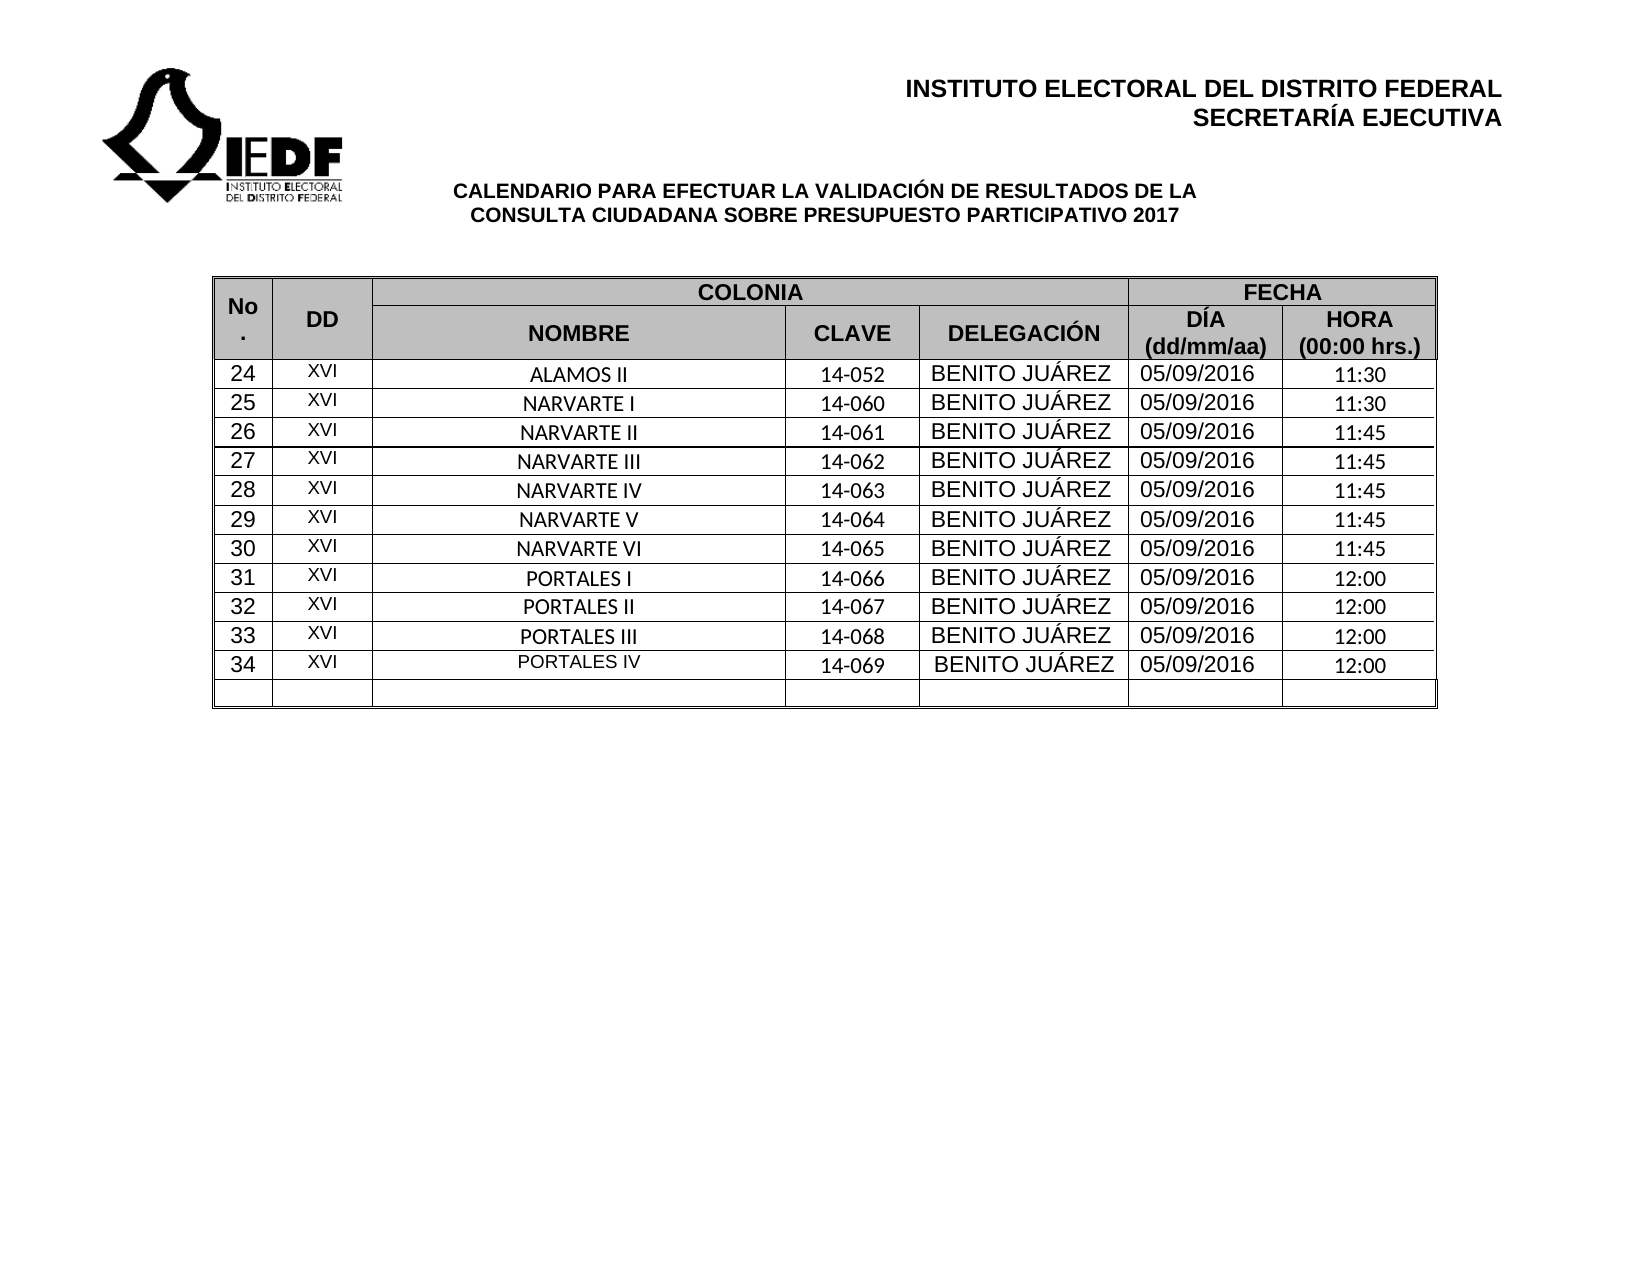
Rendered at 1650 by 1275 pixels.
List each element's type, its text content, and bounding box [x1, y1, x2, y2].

table_cell PORTALES II [373, 593, 785, 621]
table_cell 11:45 [1283, 534, 1436, 563]
table_cell [1129, 680, 1282, 706]
table_cell [786, 680, 919, 706]
table_cell 05/09/2016 [1129, 389, 1282, 417]
table_cell 11:45 [1283, 475, 1436, 504]
table_cell BENITO JUÁREZ [920, 564, 1128, 592]
table_cell PORTALES IV [373, 651, 785, 679]
table_cell 14-069 [786, 651, 919, 679]
table_cell 25 [215, 389, 272, 417]
table_cell 05/09/2016 [1129, 593, 1282, 621]
table_cell 05/09/2016 [1129, 506, 1282, 533]
table_cell 30 [215, 535, 272, 563]
table_cell 05/09/2016 [1129, 448, 1282, 475]
table_cell NARVARTE I [373, 389, 785, 417]
table_cell 05/09/2016 [1129, 564, 1282, 592]
table_cell XVI [273, 564, 372, 592]
table_cell 14-062 [786, 448, 919, 475]
table_cell 05/09/2016 [1129, 360, 1282, 388]
table_cell 14-061 [786, 418, 919, 446]
table_cell XVI [273, 622, 372, 650]
table_cell BENITO JUÁREZ [920, 651, 1128, 679]
table_cell BENITO JUÁREZ [920, 448, 1128, 475]
table_cell BENITO JUÁREZ [920, 476, 1128, 504]
table_cell 05/09/2016 [1129, 651, 1282, 679]
table_cell XVI [273, 535, 372, 563]
table_cell 14-064 [786, 506, 919, 533]
table_cell 12:00 [1283, 621, 1436, 650]
table_cell BENITO JUÁREZ [920, 535, 1128, 563]
table_cell 05/09/2016 [1129, 476, 1282, 504]
table_cell NARVARTE VI [373, 535, 785, 563]
table_cell 11:30 [1283, 388, 1436, 417]
table_cell BENITO JUÁREZ [920, 418, 1128, 446]
table_cell NARVARTE II [373, 418, 785, 446]
table_cell XVI [273, 651, 372, 679]
table_cell HORA (00:00 hrs.) [1283, 306, 1435, 359]
table_cell NARVARTE IV [373, 476, 785, 504]
table_cell 14-066 [786, 564, 919, 592]
table_cell 28 [215, 476, 272, 504]
table_cell 29 [215, 506, 272, 533]
table_cell BENITO JUÁREZ [920, 389, 1128, 417]
table_cell 32 [215, 593, 272, 621]
table_header FECHA [1129, 279, 1435, 305]
table_cell 14-067 [786, 593, 919, 621]
table_cell 27 [215, 448, 272, 475]
table_cell XVI [273, 418, 372, 446]
table_cell BENITO JUÁREZ [920, 360, 1128, 388]
table_cell XVI [273, 593, 372, 621]
table_cell 31 [215, 564, 272, 592]
table_cell 14-060 [786, 389, 919, 417]
table_cell DELEGACIÓN [920, 306, 1128, 359]
table_cell 11:45 [1283, 446, 1436, 475]
table_cell DÍA (dd/mm/aa) [1129, 306, 1282, 359]
table_cell 34 [215, 651, 272, 679]
picture [97, 66, 352, 213]
table_cell [1283, 680, 1435, 706]
table_cell 14-068 [786, 622, 919, 650]
table_cell 11:45 [1283, 417, 1436, 446]
table_cell 05/09/2016 [1129, 418, 1282, 446]
table_cell [373, 680, 785, 706]
table_cell 05/09/2016 [1129, 622, 1282, 650]
table_header COLONIA [373, 279, 1128, 305]
table_cell NOMBRE [373, 306, 785, 359]
table_cell PORTALES I [373, 564, 785, 592]
table_cell 14-065 [786, 535, 919, 563]
table_cell CLAVE [786, 306, 919, 359]
table_cell [215, 680, 272, 706]
table_cell XVI [273, 506, 372, 533]
table_cell 24 [215, 360, 272, 388]
table_cell 33 [215, 622, 272, 650]
table_header DD [273, 279, 372, 359]
table_cell BENITO JUÁREZ [920, 506, 1128, 533]
table_cell XVI [273, 389, 372, 417]
table_cell [920, 680, 1128, 706]
table_cell BENITO JUÁREZ [920, 622, 1128, 650]
table_cell 05/09/2016 [1129, 535, 1282, 563]
table_cell 14-063 [786, 476, 919, 504]
table_cell XVI [273, 476, 372, 504]
table_cell NARVARTE III [373, 448, 785, 475]
table_cell 12:00 [1283, 563, 1436, 592]
table_cell BENITO JUÁREZ [920, 593, 1128, 621]
table_cell XVI [273, 448, 372, 475]
table_header No. [215, 279, 272, 359]
table_cell 14-052 [786, 360, 919, 388]
table_cell XVI [273, 360, 372, 388]
table_cell 12:00 [1283, 592, 1436, 621]
table_cell NARVARTE V [373, 506, 785, 533]
table_cell 11:45 [1283, 505, 1436, 533]
table_cell [273, 680, 372, 706]
table_cell ALAMOS II [373, 360, 785, 388]
table_cell 26 [215, 418, 272, 446]
table_cell 11:30 [1283, 360, 1436, 388]
table_cell PORTALES III [373, 622, 785, 650]
table_cell 12:00 [1283, 650, 1436, 679]
